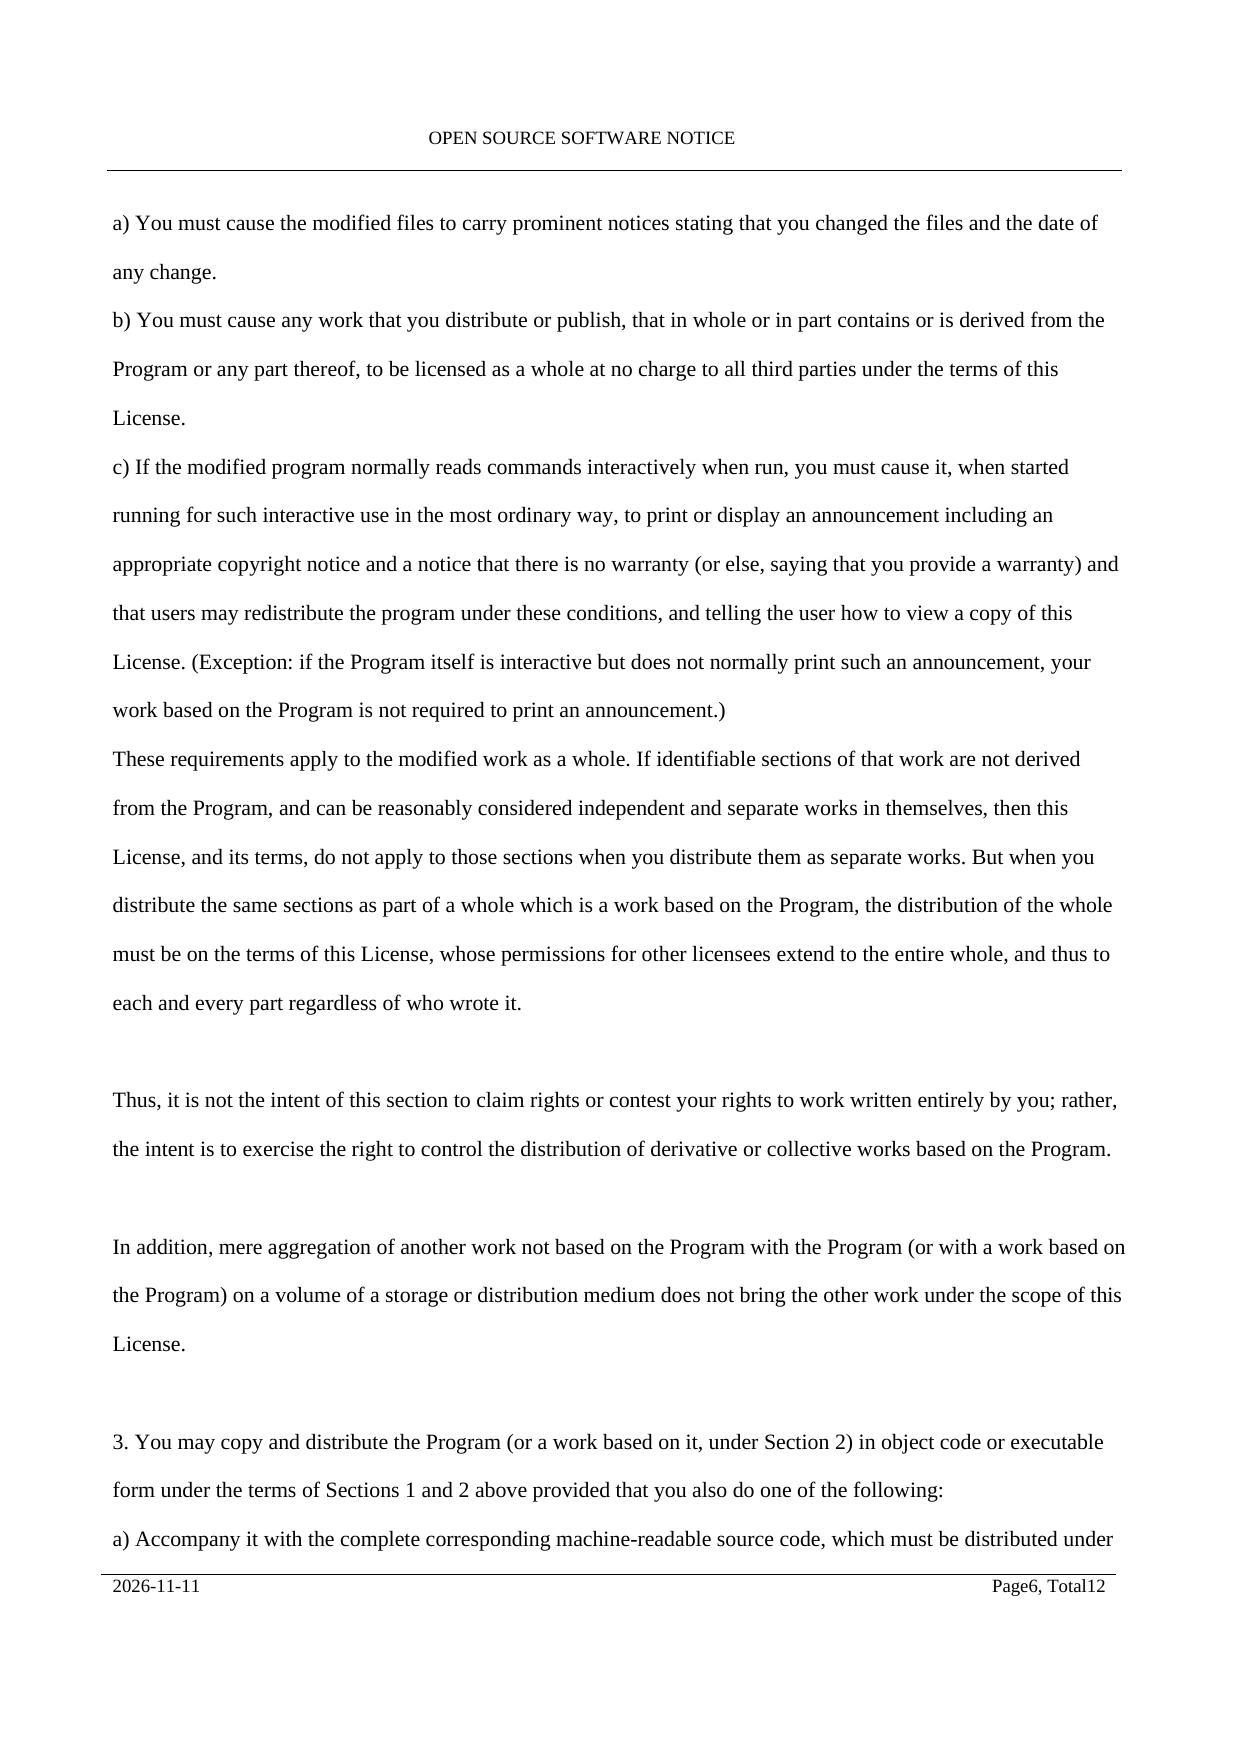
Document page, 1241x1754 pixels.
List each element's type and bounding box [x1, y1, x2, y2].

text [112, 206, 1128, 1555]
